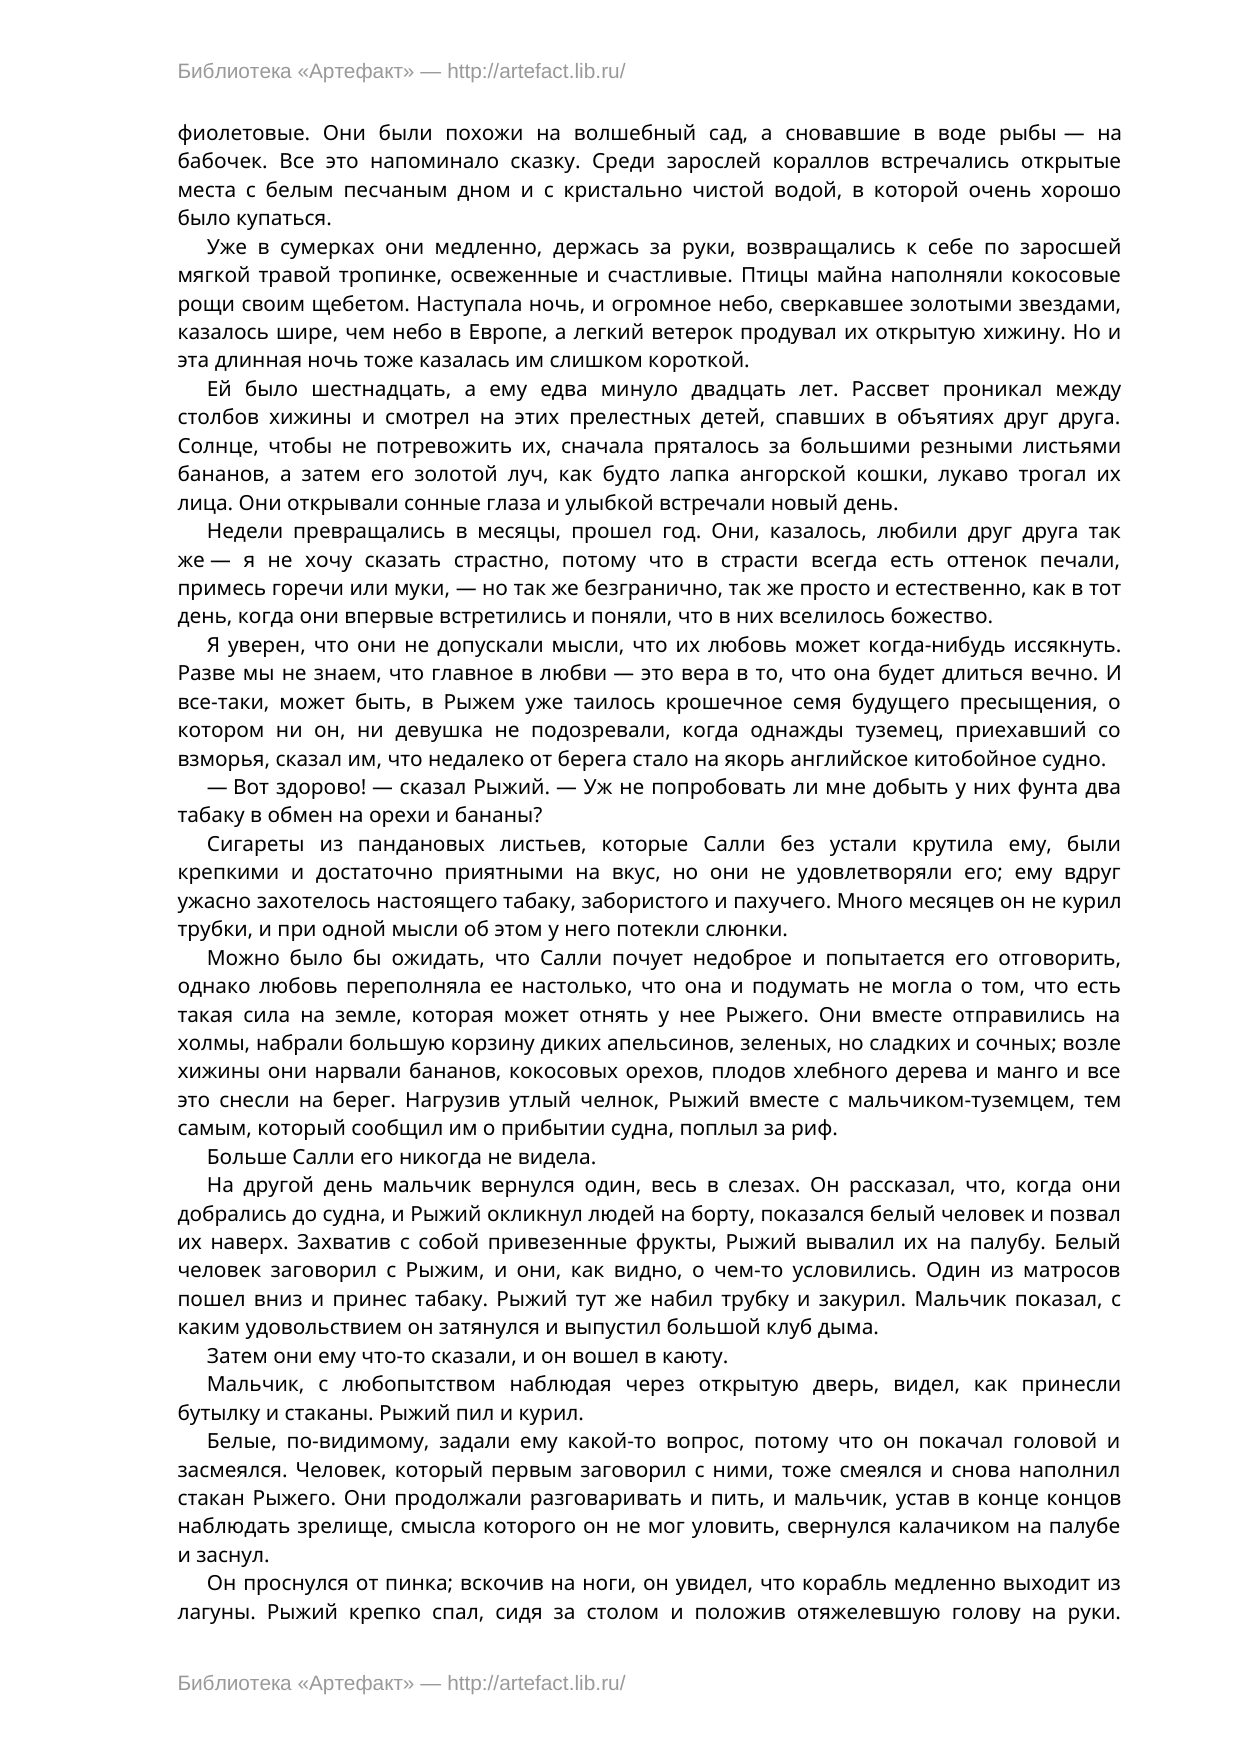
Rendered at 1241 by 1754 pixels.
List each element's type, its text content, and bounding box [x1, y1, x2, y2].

text Недели превращались в месяцы, прошел год. Они, казалось, любили друг друга так же — я не хочу сказать страстно, потому что в страсти всегда есть оттенок печали, примесь горечи или муки, — но так же безгранично, так же просто и естественно, как в тот день, когда они впервые встретились и поняли, что в них вселилось божество. [177, 516, 1122, 630]
text Ей было шестнадцать, а ему едва минуло двадцать лет. Рассвет проникал между столбов хижины и смотрел на этих прелестных детей, спавших в объятиях друг друга. Солнце, чтобы не потревожить их, сначала пряталось за большими резными листьями бананов, а затем его золотой луч, как будто лапка ангорской кошки, лукаво трогал их лица. Они открывали сонные глаза и улыбкой встречали новый день. [177, 374, 1122, 516]
text Затем они ему что-то сказали, и он вошел в каюту. [177, 1341, 1122, 1369]
text Мальчик, с любопытством наблюдая через открытую дверь, видел, как принесли бутылку и стаканы. Рыжий пил и курил. [177, 1369, 1122, 1426]
text Уже в сумерках они медленно, держась за руки, возвращались к себе по заросшей мягкой травой тропинке, освеженные и счастливые. Птицы майна наполняли кокосовые рощи своим щебетом. Наступала ночь, и огромное небо, сверкавшее золотыми звездами, казалось шире, чем небо в Европе, а легкий ветерок продувал их открытую хижину. Но и эта длинная ночь тоже казалась им слишком короткой. [177, 232, 1122, 374]
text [177, 1568, 1122, 1625]
text Белые, по-видимому, задали ему какой-то вопрос, потому что он покачал головой и засмеялся. Человек, который первым заговорил с ними, тоже смеялся и снова наполнил стакан Рыжего. Они продолжали разговаривать и пить, и мальчик, устав в конце концов наблюдать зрелище, смысла которого он не мог уловить, свернулся калачиком на палубе и заснул. [177, 1426, 1122, 1568]
text На другой день мальчик вернулся один, весь в слезах. Он рассказал, что, когда они добрались до судна, и Рыжий окликнул людей на борту, показался белый человек и позвал их наверх. Захватив с собой привезенные фрукты, Рыжий вывалил их на палубу. Белый человек заговорил с Рыжим, и они, как видно, о чем-то условились. Один из матросов пошел вниз и принес табаку. Рыжий тут же набил трубку и закурил. Мальчик показал, с каким удовольствием он затянулся и выпустил большой клуб дыма. [177, 1170, 1122, 1341]
text Я уверен, что они не допускали мысли, что их любовь может когда-нибудь иссякнуть. Разве мы не знаем, что главное в любви — это вера в то, что она будет длиться вечно. И все-таки, может быть, в Рыжем уже таилось крошечное семя будущего пресыщения, о котором ни он, ни девушка не подозревали, когда однажды туземец, приехавший со взморья, сказал им, что недалеко от берега стало на якорь английское китобойное судно. [177, 630, 1122, 772]
text Больше Салли его никогда не видела. [177, 1142, 1122, 1170]
text Можно было бы ожидать, что Салли почует недоброе и попытается его отговорить, однако любовь переполняла ее настолько, что она и подумать не могла о том, что есть такая сила на земле, которая может отнять у нее Рыжего. Они вместе отправились на холмы, набрали большую корзину диких апельсинов, зеленых, но сладких и сочных; возле хижины они нарвали бананов, кокосовых орехов, плодов хлебного дерева и манго и все это снесли на берег. Нагрузив утлый челнок, Рыжий вместе с мальчиком-туземцем, тем самым, который сообщил им о прибытии судна, поплыл за риф. [177, 943, 1122, 1142]
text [177, 118, 1122, 232]
text Сигареты из пандановых листьев, которые Салли без устали крутила ему, были крепкими и достаточно приятными на вкус, но они не удовлетворяли его; ему вдруг ужасно захотелось настоящего табаку, забористого и пахучего. Много месяцев он не курил трубки, и при одной мысли об этом у него потекли слюнки. [177, 829, 1122, 943]
text — Вот здорово! — сказал Рыжий. — Уж не попробовать ли мне добыть у них фунта два табаку в обмен на орехи и бананы? [177, 772, 1122, 829]
